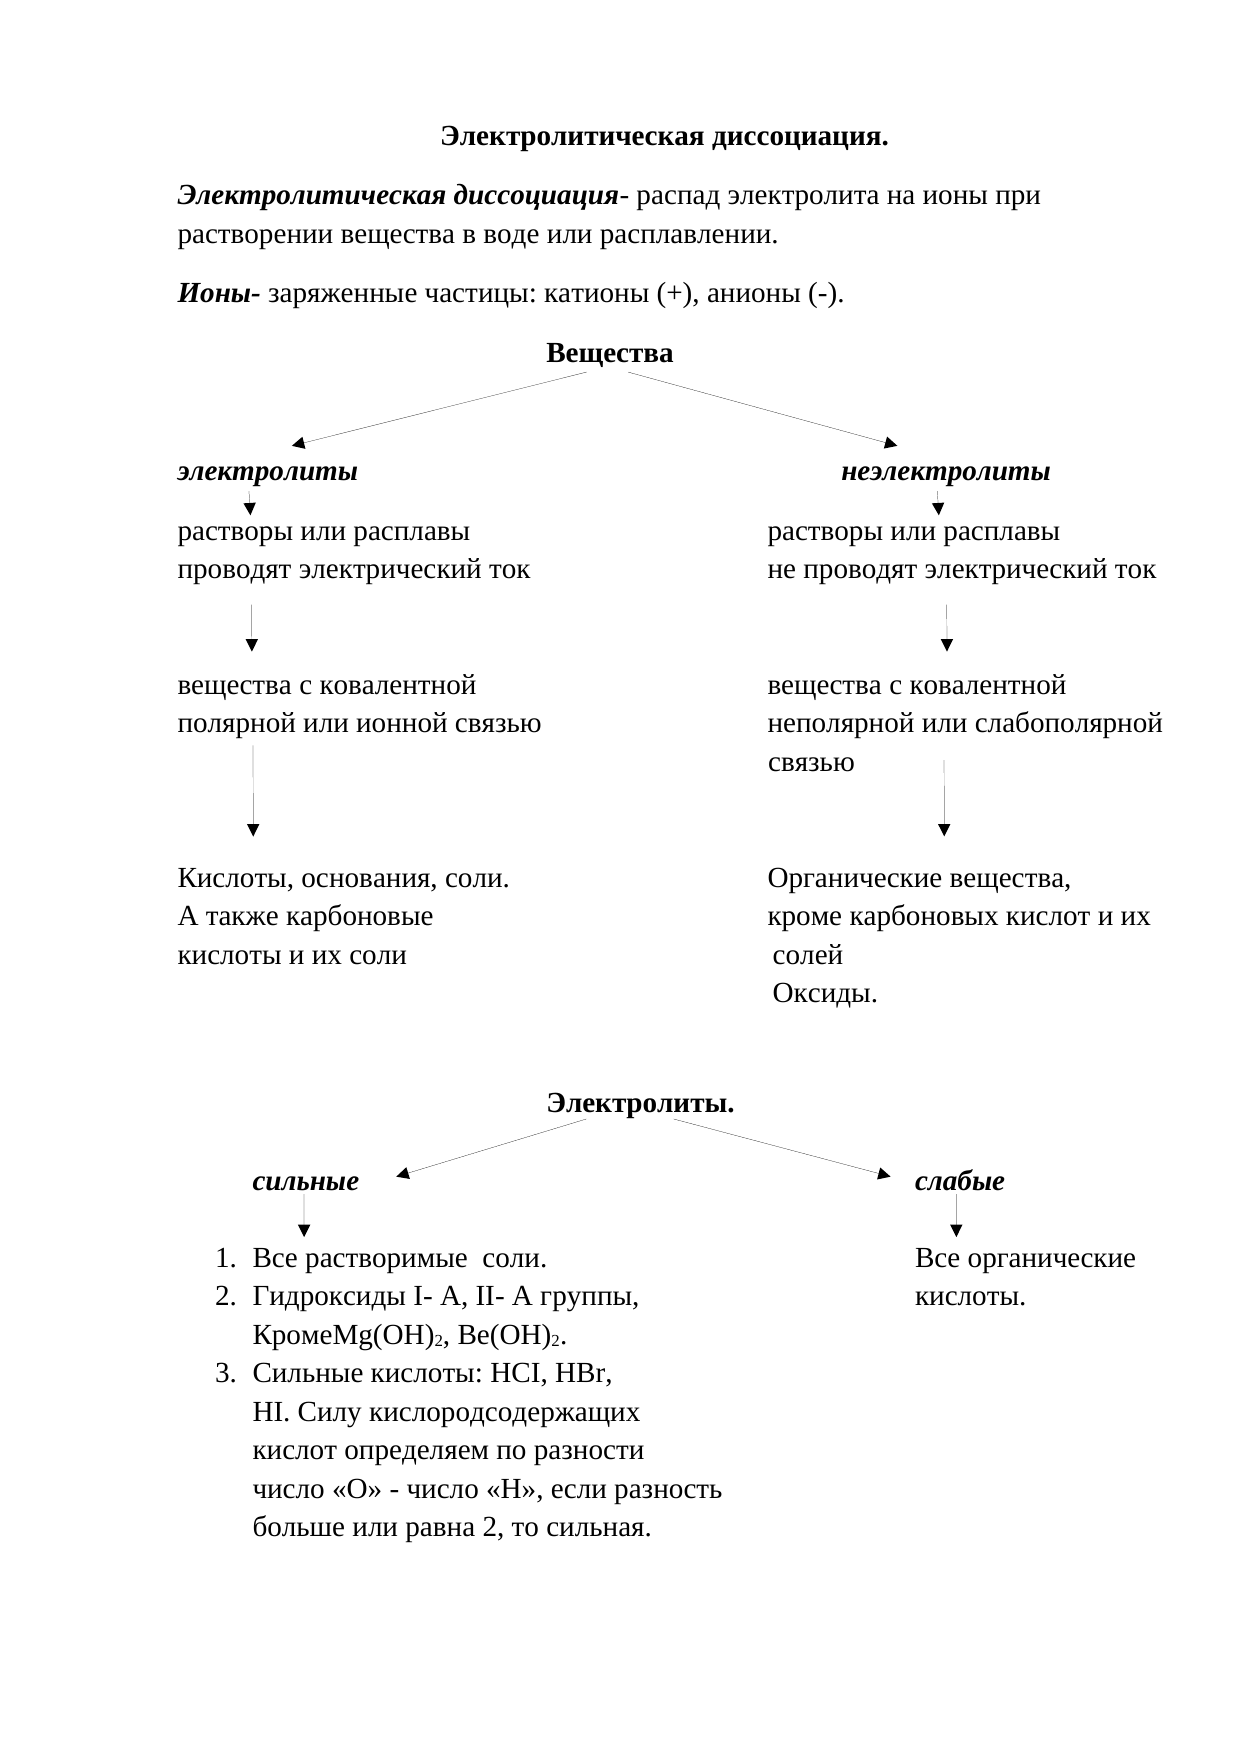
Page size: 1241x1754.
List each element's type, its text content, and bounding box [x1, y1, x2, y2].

text Кислоты, основания, соли. Органические вещества, [177, 860, 1152, 893]
list КромеMg(OH)2, Be(OH)2. [252, 1317, 1152, 1350]
text Оксиды. [177, 975, 1152, 1009]
text Электролиты. [177, 1086, 1152, 1119]
text Электролитическая диссоциация- распад электролита на ионы при растворении вещества в воде или расплавлении. [177, 177, 1152, 249]
list больше или равна 2, то сильная. [252, 1509, 1152, 1543]
text проводят электрический ток не проводят электрический ток [177, 551, 1181, 585]
list Сильные кислоты: HCI, HBr, [215, 1355, 1152, 1389]
list Гидроксиды I- А, II- А группы, кислоты. [215, 1278, 1152, 1312]
text вещества с ковалентной вещества с ковалентной [177, 667, 1152, 701]
list Все растворимые соли. Все органические [215, 1240, 1152, 1273]
text Ионы- заряженные частицы: катионы (+), анионы (-). [177, 275, 1152, 309]
text связью [177, 744, 1196, 778]
text электролиты неэлектролиты [177, 453, 1152, 487]
text А также карбоновые кроме карбоновых кислот и их [177, 898, 1152, 932]
text Электролитическая диссоциация. [177, 118, 1152, 152]
text полярной или ионной связью неполярной или слабополярной [177, 706, 1196, 739]
text сильные слабые [251, 1163, 1152, 1196]
list HI. Силу кислородсодержащих [252, 1394, 1152, 1427]
list кислот определяем по разности [252, 1432, 1152, 1466]
text Вещества [472, 335, 1152, 368]
text кислоты и их соли солей [177, 937, 1152, 970]
list число «О» - число «Н», если разность [252, 1471, 1152, 1504]
text растворы или расплавы растворы или расплавы [177, 513, 1152, 546]
